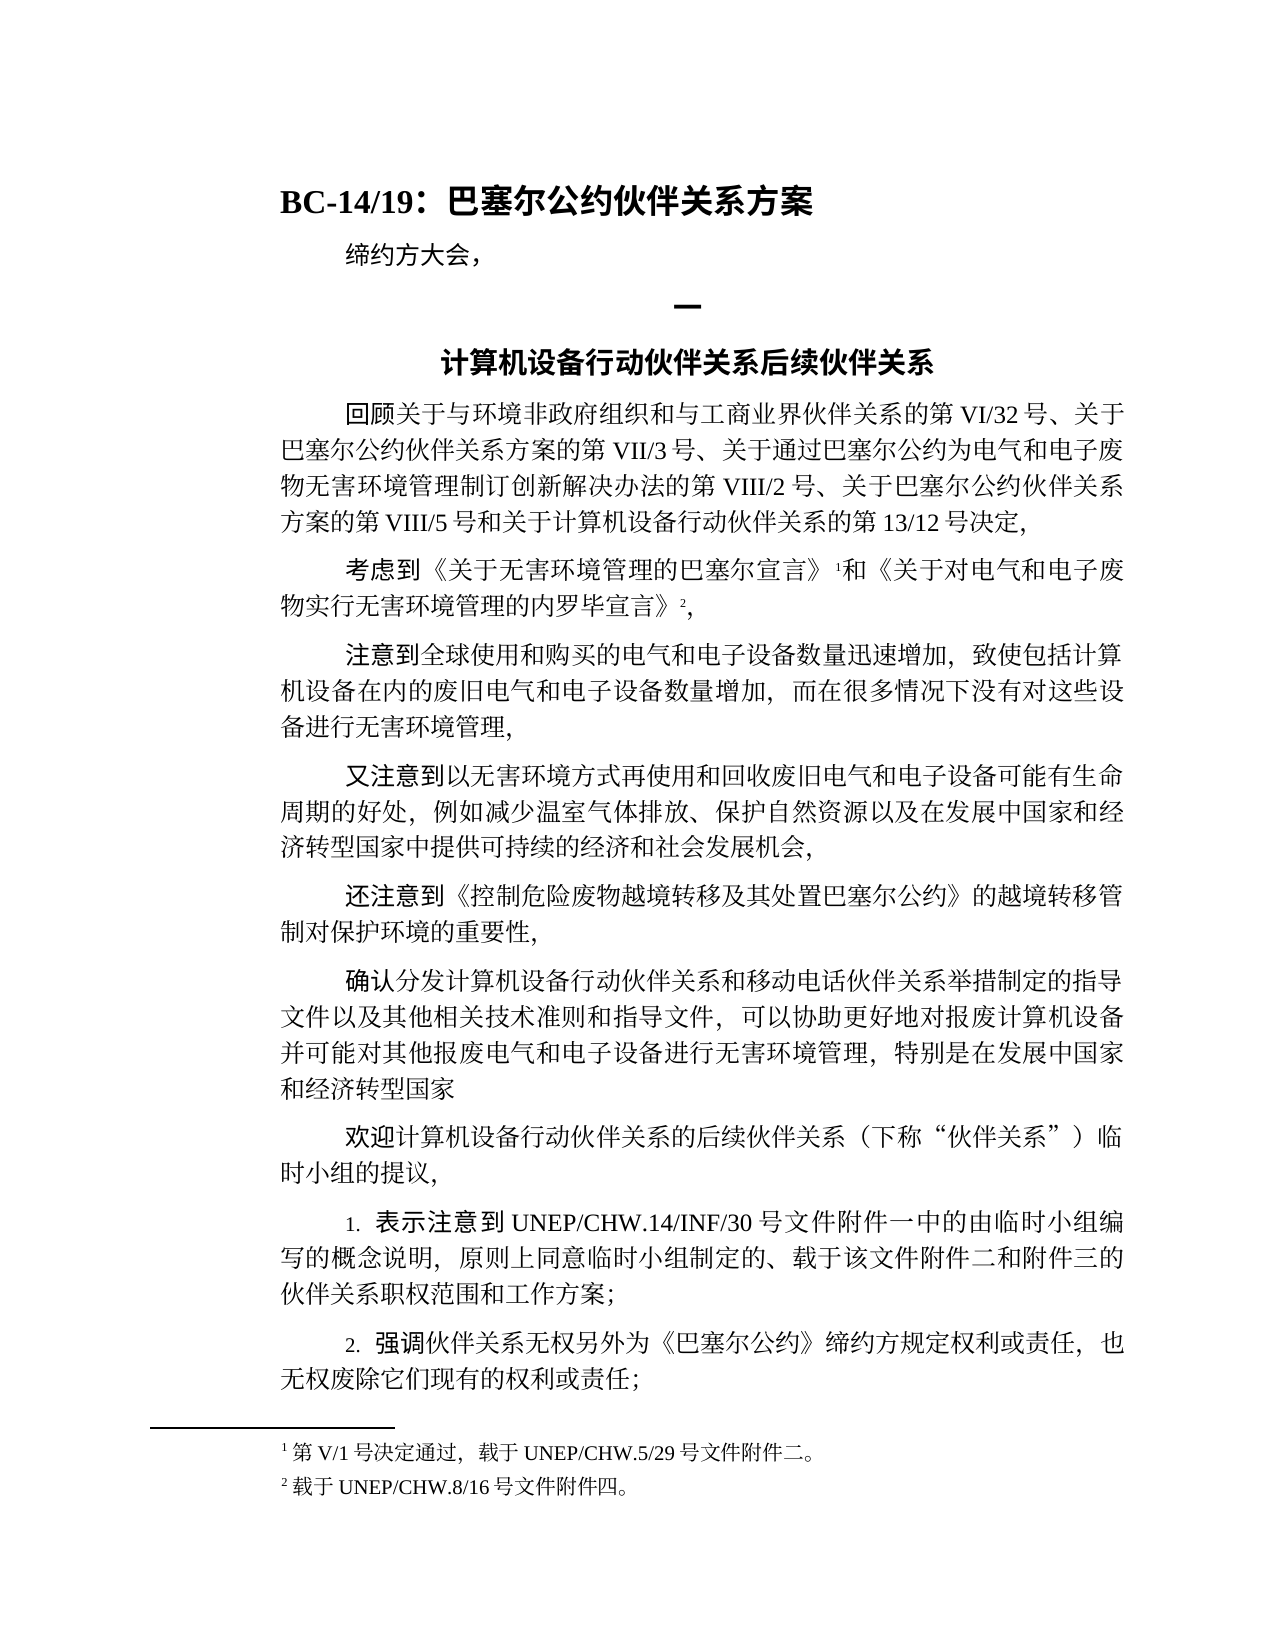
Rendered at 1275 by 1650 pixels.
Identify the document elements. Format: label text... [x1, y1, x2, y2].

text 一 [280, 284, 1095, 327]
text 计算机设备行动伙伴关系后续伙伴关系 [280, 339, 1095, 382]
text 还注意到《控制危险废物越境转移及其处置巴塞尔公约》的越境转移管制对保护环境的重要性， [280, 877, 1125, 949]
text 确认分发计算机设备行动伙伴关系和移动电话伙伴关系举措制定的指导文件以及其他相关技术准则和指导文件，可以协助更好地对报废计算机设备并可能对其他报废电气和电子设备进行无害环境管理，特别是在发展中国家和经济转型国家 [280, 961, 1125, 1105]
text 回顾关于与环境非政府组织和与工商业界伙伴关系的第VI/32号、关于巴塞尔公约伙伴关系方案的第VII/3号、关于通过巴塞尔公约为电气和电子废物无害环境管理制订创新解决办法的第VIII/2号、关于巴塞尔公约伙伴关系方案的第VIII/5号和关于计算机设备行动伙伴关系的第13/12号决定， [280, 394, 1125, 538]
list 强调伙伴关系无权另外为《巴塞尔公约》缔约方规定权利或责任，也无权废除它们现有的权利或责任； [280, 1323, 1125, 1395]
list 表示注意到UNEP/CHW.14/INF/30号文件附件一中的由临时小组编写的概念说明，原则上同意临时小组制定的、载于该文件附件二和附件三的伙伴关系职权范围和工作方案； [280, 1202, 1125, 1311]
text 又注意到以无害环境方式再使用和回收废旧电气和电子设备可能有生命周期的好处，例如减少温室气体排放、保护自然资源以及在发展中国家和经济转型国家中提供可持续的经济和社会发展机会， [280, 756, 1125, 864]
text 考虑到《关于无害环境管理的巴塞尔宣言》和《关于对电气和电子废物实行无害环境管理的内罗毕宣言》， [280, 551, 1125, 623]
text 注意到全球使用和购买的电气和电子设备数量迅速增加，致使包括计算机设备在内的废旧电气和电子设备数量增加，而在很多情况下没有对这些设备进行无害环境管理， [280, 635, 1125, 743]
text 欢迎计算机设备行动伙伴关系的后续伙伴关系（下称“伙伴关系”）临时小组的提议， [280, 1118, 1125, 1190]
text BC-14/19：巴塞尔公约伙伴关系方案 [150, 175, 1095, 223]
text 缔约方大会， [280, 236, 1125, 272]
